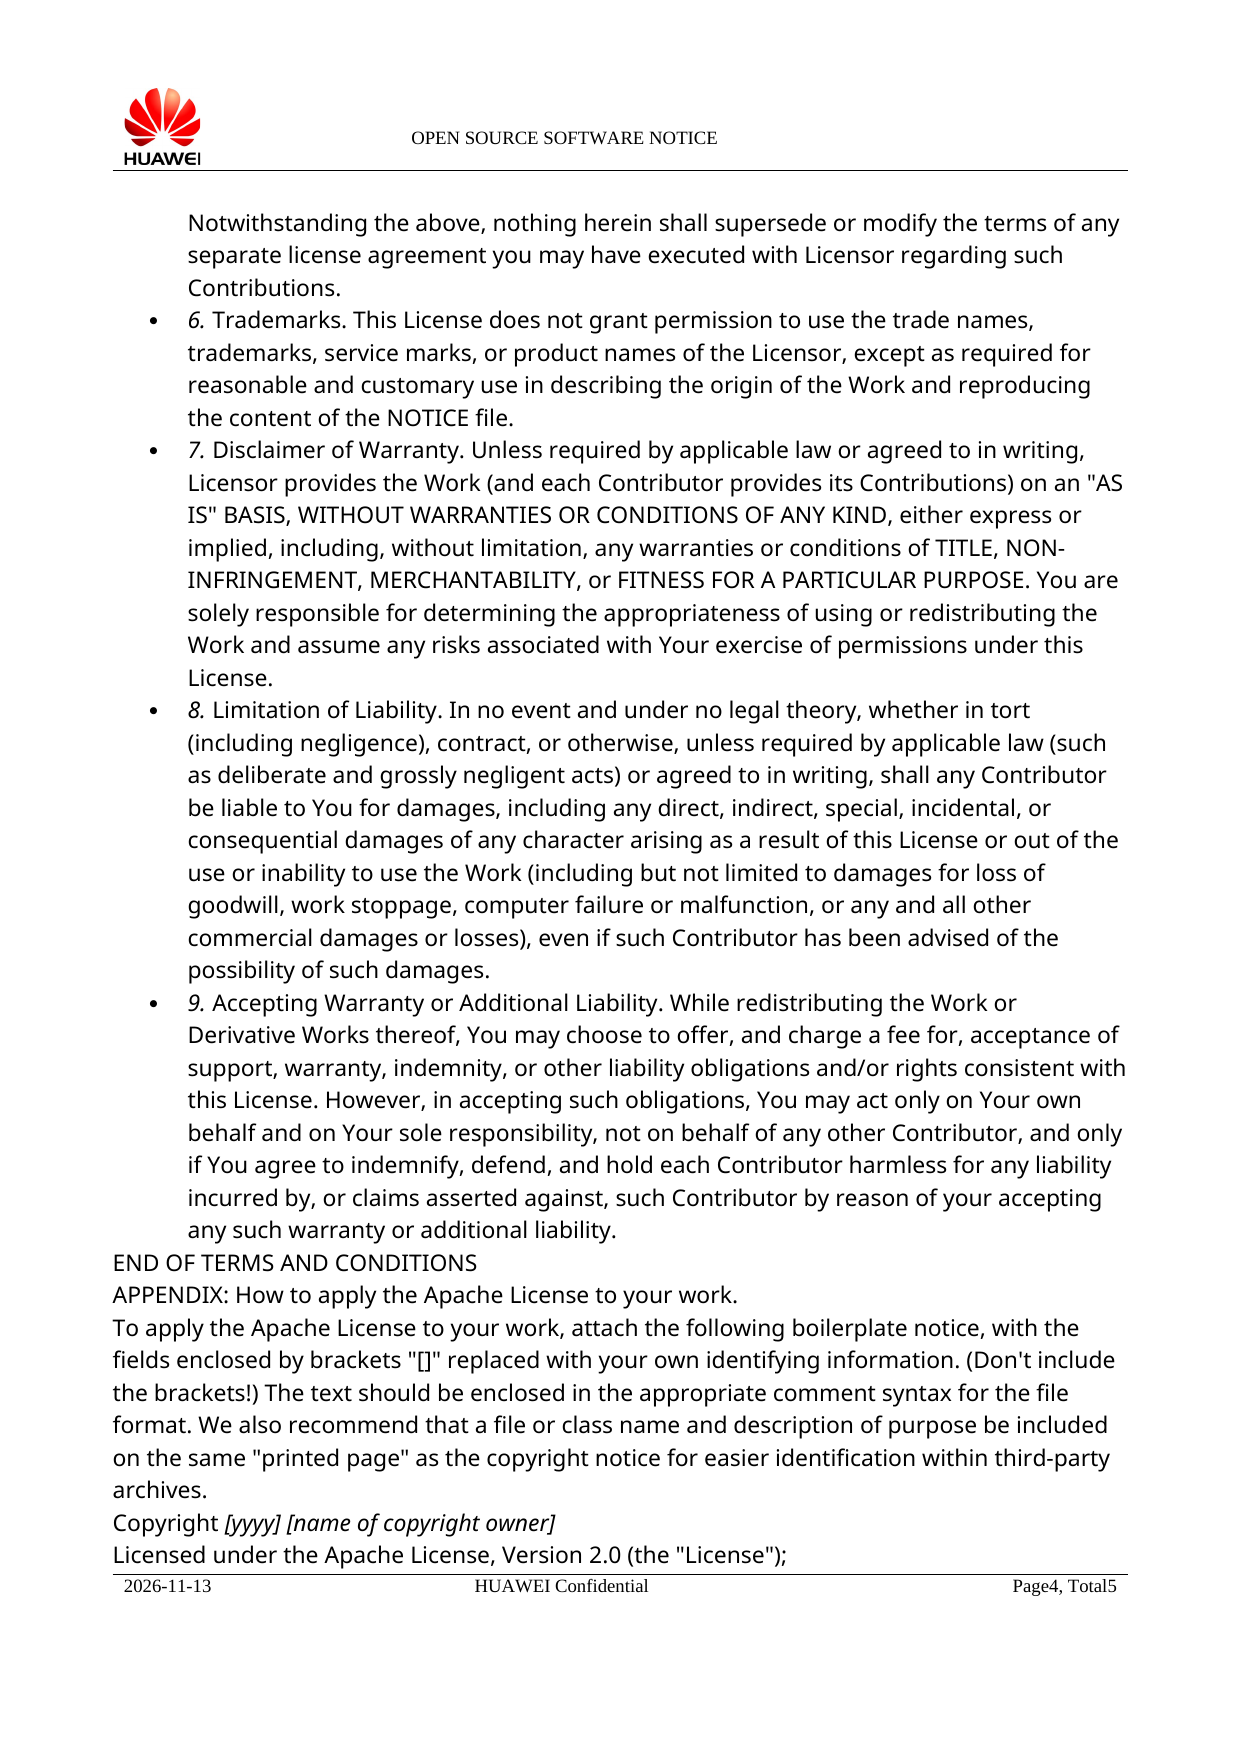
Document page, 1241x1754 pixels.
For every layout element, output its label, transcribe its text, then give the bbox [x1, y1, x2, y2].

text APPENDIX: How to apply the Apache License to your work. [112, 1279, 1128, 1311]
text To apply the Apache License to your work, attach the following boilerplate notice, with the fields enclosed by brackets "[]" replaced with your own identifying information. (Don't include the brackets!) The text should be enclosed in the appropriate comment syntax for the file format. We also recommend that a file or class name and description of purpose be included on the same "printed page" as the copyright notice for easier identification within third-party archives. [112, 1311, 1128, 1506]
list 9. Accepting Warranty or Additional Liability. While redistributing the Work or Derivative Works thereof, You may choose to offer, and charge a fee for, acceptance of support, warranty, indemnity, or other liability obligations and/or rights consistent with this License. However, in accepting such obligations, You may act only on Your own behalf and on Your sole responsibility, not on behalf of any other Contributor, and only if You agree to indemnify, defend, and hold each Contributor harmless for any liability incurred by, or claims asserted against, such Contributor by reason of your accepting any such warranty or additional liability. [150, 986, 1128, 1246]
text END OF TERMS AND CONDITIONS [112, 1246, 1128, 1279]
text Copyright [yyyy] [name of copyright owner] [112, 1506, 1128, 1539]
picture [124, 88, 201, 165]
list 8. Limitation of Liability. In no event and under no legal theory, whether in tort (including negligence), contract, or otherwise, unless required by applicable law (such as deliberate and grossly negligent acts) or agreed to in writing, shall any Contributor be liable to You for damages, including any direct, indirect, special, incidental, or consequential damages of any character arising as a result of this License or out of the use or inability to use the Work (including but not limited to damages for loss of goodwill, work stoppage, computer failure or malfunction, or any and all other commercial damages or losses), even if such Contributor has been advised of the possibility of such damages. [150, 694, 1128, 986]
list 7. Disclaimer of Warranty. Unless required by applicable law or agreed to in writing, Licensor provides the Work (and each Contributor provides its Contributions) on an "AS IS" BASIS, WITHOUT WARRANTIES OR CONDITIONS OF ANY KIND, either express or implied, including, without limitation, any warranties or conditions of TITLE, NON-INFRINGEMENT, MERCHANTABILITY, or FITNESS FOR A PARTICULAR PURPOSE. You are solely responsible for determining the appropriateness of using or redistributing the Work and assume any risks associated with Your exercise of permissions under this License. [150, 434, 1128, 694]
list 6. Trademarks. This License does not grant permission to use the trade names, trademarks, service marks, or product names of the Licensor, except as required for reasonable and customary use in describing the origin of the Work and reproducing the content of the NOTICE file. [150, 304, 1128, 434]
